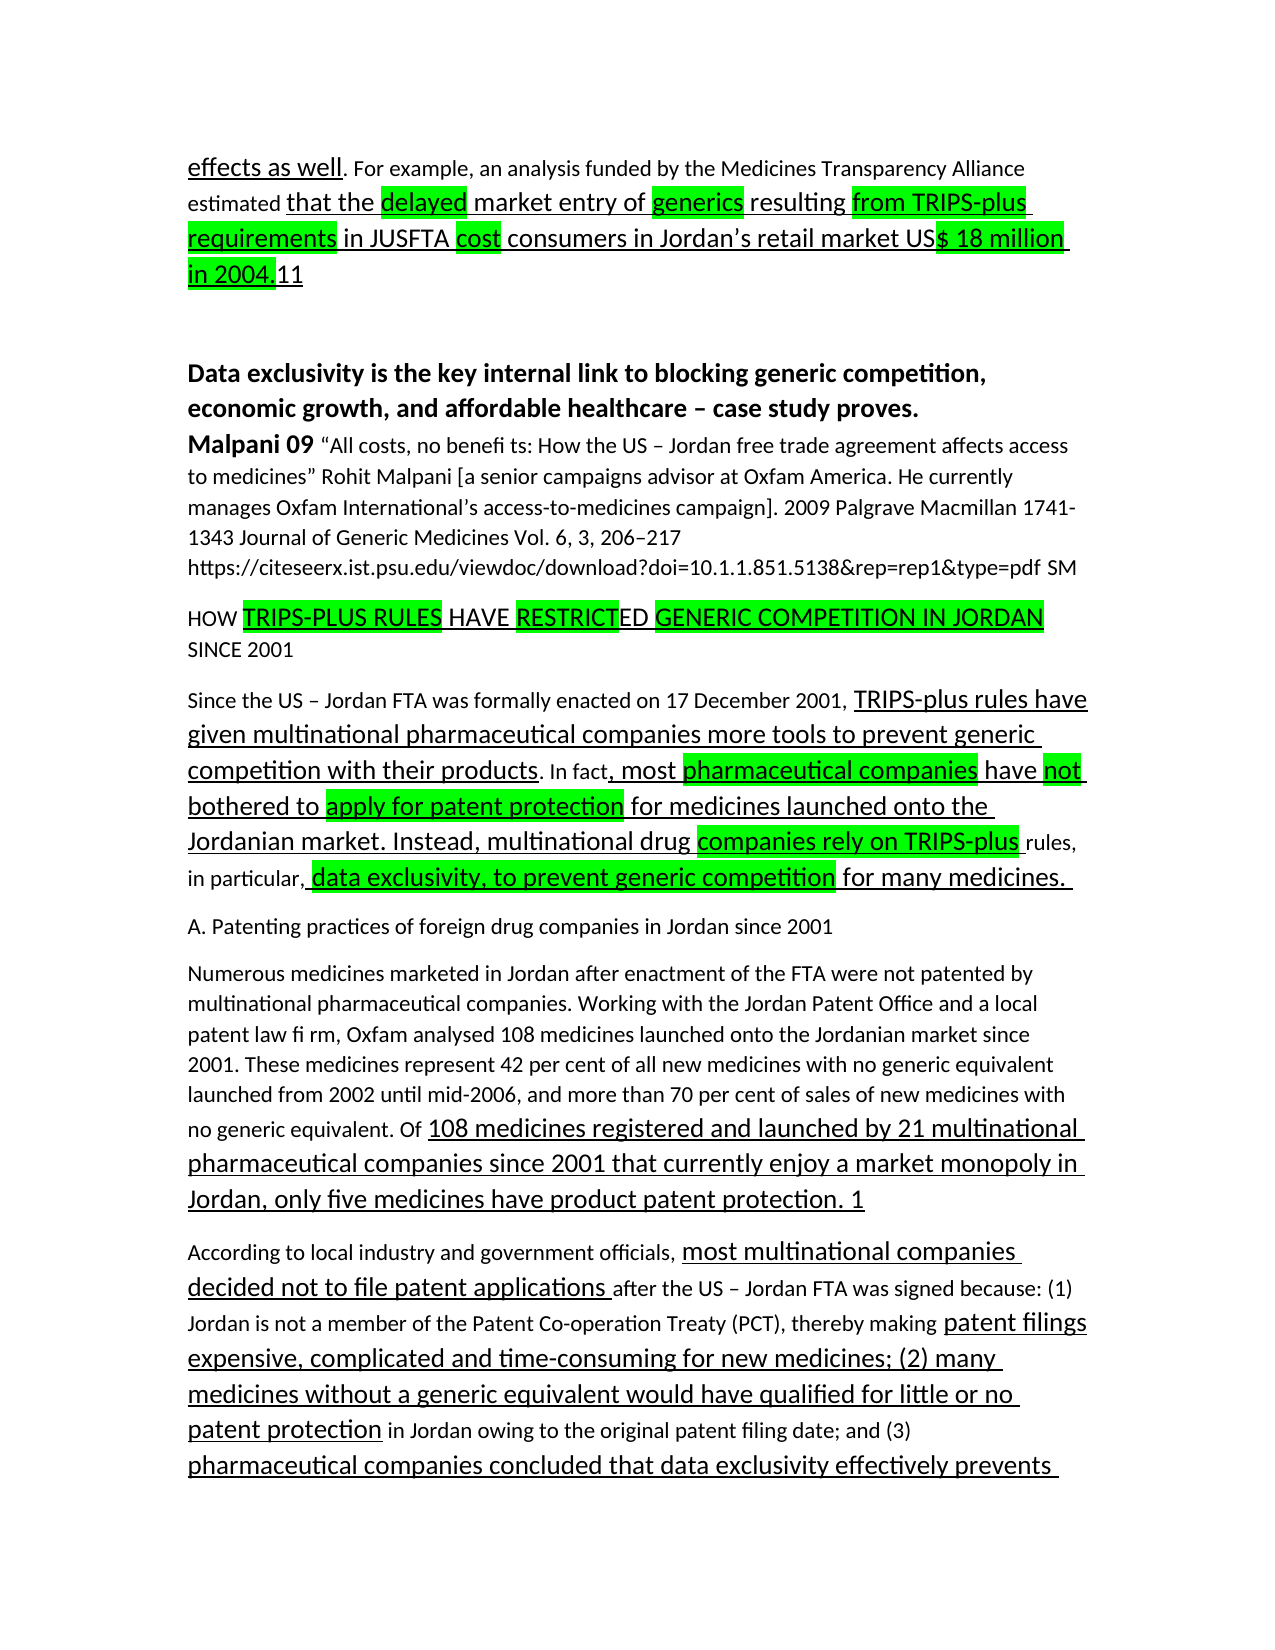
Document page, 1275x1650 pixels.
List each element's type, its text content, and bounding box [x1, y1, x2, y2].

text HOW TRIPS-PLUS RULES HAVE RESTRICTED GENERIC COMPETITION IN JORDAN SINCE 2001 [187, 600, 1087, 663]
text Numerous medicines marketed in Jordan after enactment of the FTA were not patented by multinational pharmaceutical companies. Working with the Jordan Patent Office and a local patent law fi rm, Oxfam analysed 108 medicines launched onto the Jordanian market since 2001. These medicines represent 42 per cent of all new medicines with no generic equivalent launched from 2002 until mid-2006, and more than 70 per cent of sales of new medicines with no generic equivalent. Of 108 medicines registered and launched by 21 multinational pharmaceutical companies since 2001 that currently enjoy a market monopoly in Jordan, only five medicines have product patent protection. 1 [187, 959, 1087, 1215]
text Since the US – Jordan FTA was formally enacted on 17 December 2001, TRIPS-plus rules have given multinational pharmaceutical companies more tools to prevent generic competition with their products. In fact, most pharmaceutical companies have not bothered to apply for patent protection for medicines launched onto the Jordanian market. Instead, multinational drug companies rely on TRIPS-plus rules, in particular, data exclusivity, to prevent generic competition for many medicines. [187, 682, 1087, 893]
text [187, 150, 1087, 290]
text Malpani 09 “All costs, no benefi ts: How the US – Jordan free trade agreement affects access to medicines” Rohit Malpani [a senior campaigns advisor at Oxfam America. He currently manages Oxfam International’s access-to-medicines campaign]. 2009 Palgrave Macmillan 1741-1343 Journal of Generic Medicines Vol. 6, 3, 206–217 https://citeseerx.ist.psu.edu/viewdoc/download?doi=10.1.1.851.5138&rep=rep1&type=pdf SM [187, 427, 1087, 581]
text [187, 1234, 1087, 1481]
text A. Patenting practices of foreign drug companies in Jordan since 2001 [187, 912, 1087, 941]
subtitle Data exclusivity is the key internal link to blocking generic competition, economic growth, and affordable healthcare – case study proves. [187, 356, 1087, 425]
